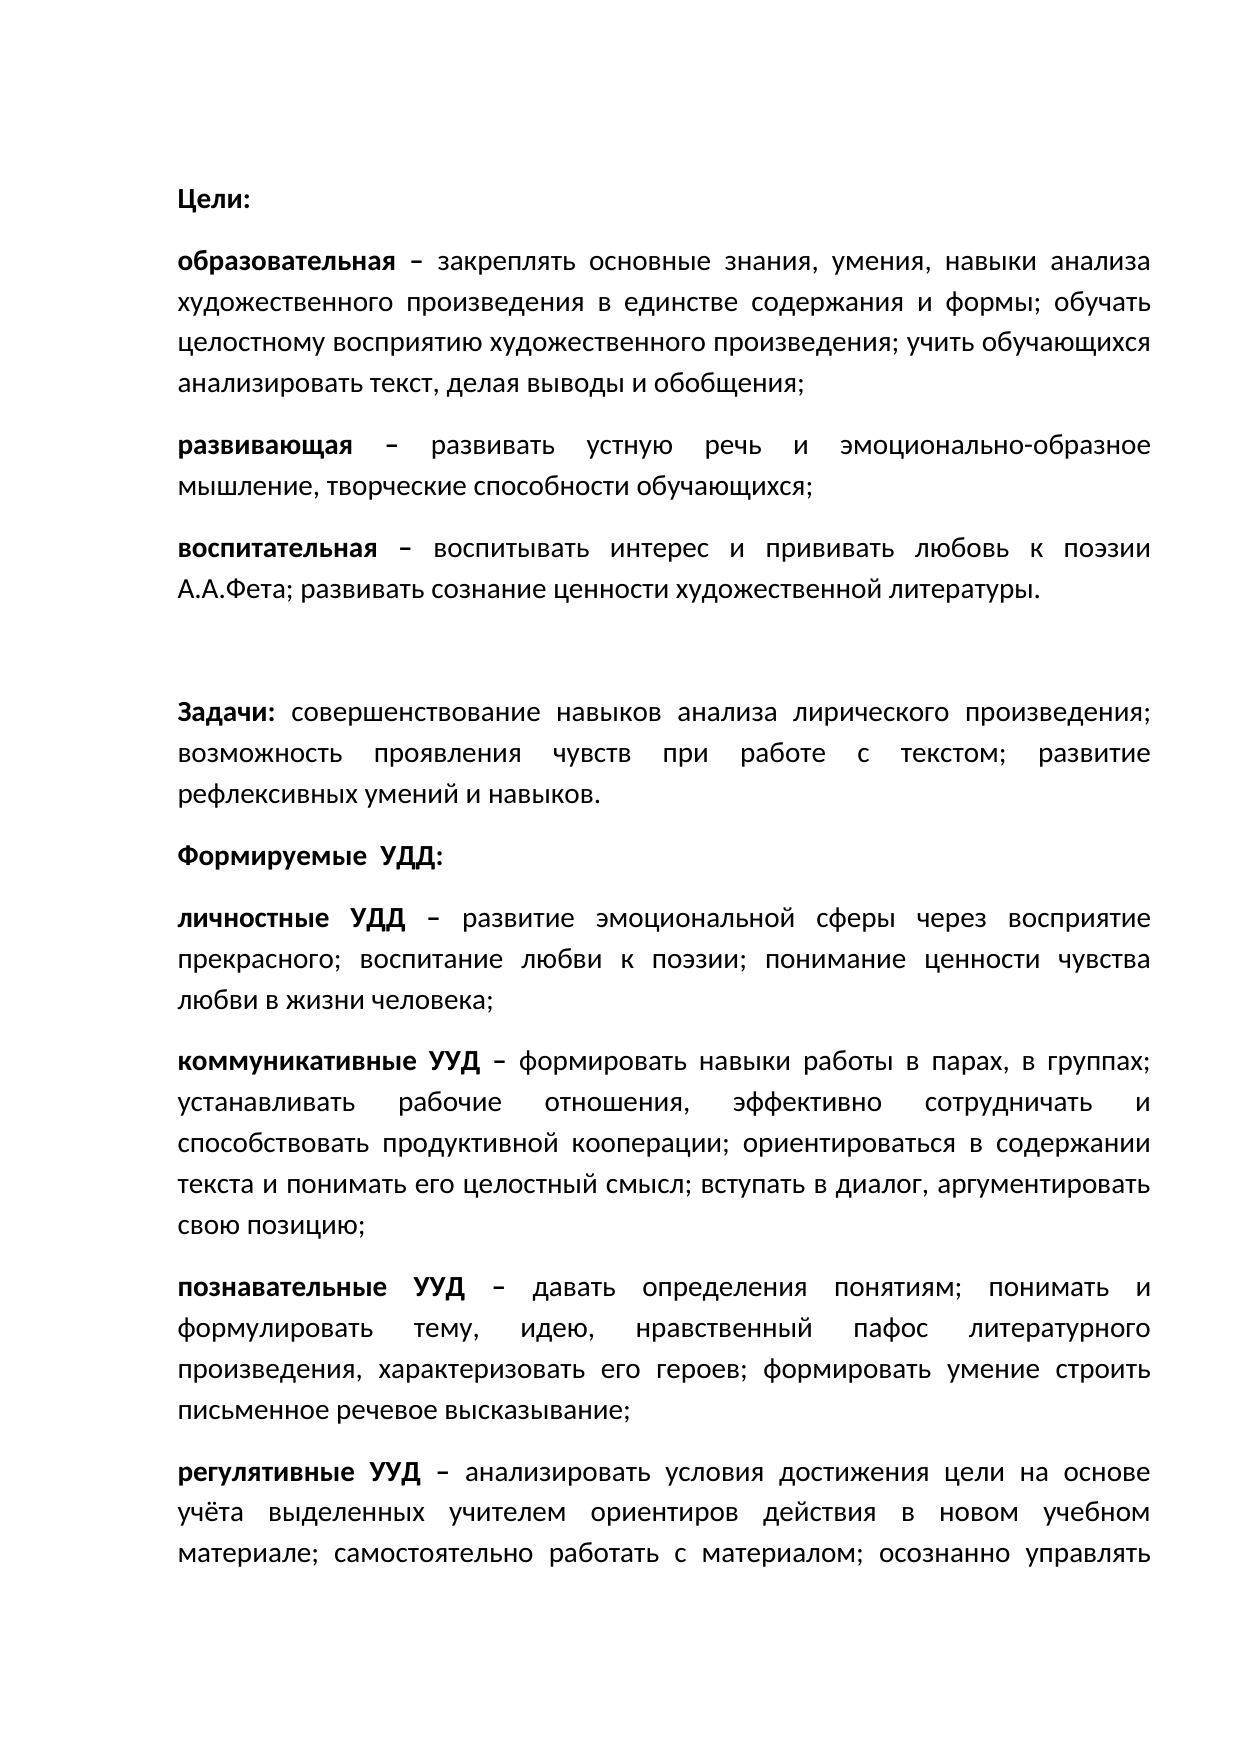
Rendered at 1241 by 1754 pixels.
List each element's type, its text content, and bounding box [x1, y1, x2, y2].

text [177, 1453, 1152, 1570]
text воспитательная – воспитывать интерес и прививать любовь к поэзии А.А.Фета; развивать сознание ценности художественной литературы. [177, 529, 1152, 606]
text Задачи: совершенствование навыков анализа лирического произведения; возможность проявления чувств при работе с текстом; развитие рефлексивных умений и навыков. [177, 693, 1152, 811]
text личностные УДД – развитие эмоциональной сферы через восприятие прекрасного; воспитание любви к поэзии; понимание ценности чувства любви в жизни человека; [177, 899, 1152, 1016]
text Формируемые УДД: [177, 837, 1152, 873]
text познавательные УУД – давать определения понятиям; понимать и формулировать тему, идею, нравственный пафос литературного произведения, характеризовать его героев; формировать умение строить письменное речевое высказывание; [177, 1268, 1152, 1426]
text развивающая – развивать устную речь и эмоционально-образное мышление, творческие способности обучающихся; [177, 426, 1152, 503]
text образовательная – закреплять основные знания, умения, навыки анализа художественного произведения в единстве содержания и формы; обучать целостному восприятию художественного произведения; учить обучающихся анализировать текст, делая выводы и обобщения; [177, 242, 1152, 400]
text Цели: [177, 180, 1152, 216]
text коммуникативные УУД – формировать навыки работы в парах, в группах; устанавливать рабочие отношения, эффективно сотрудничать и способствовать продуктивной кооперации; ориентироваться в содержании текста и понимать его целостный смысл; вступать в диалог, аргументировать свою позицию; [177, 1042, 1152, 1242]
